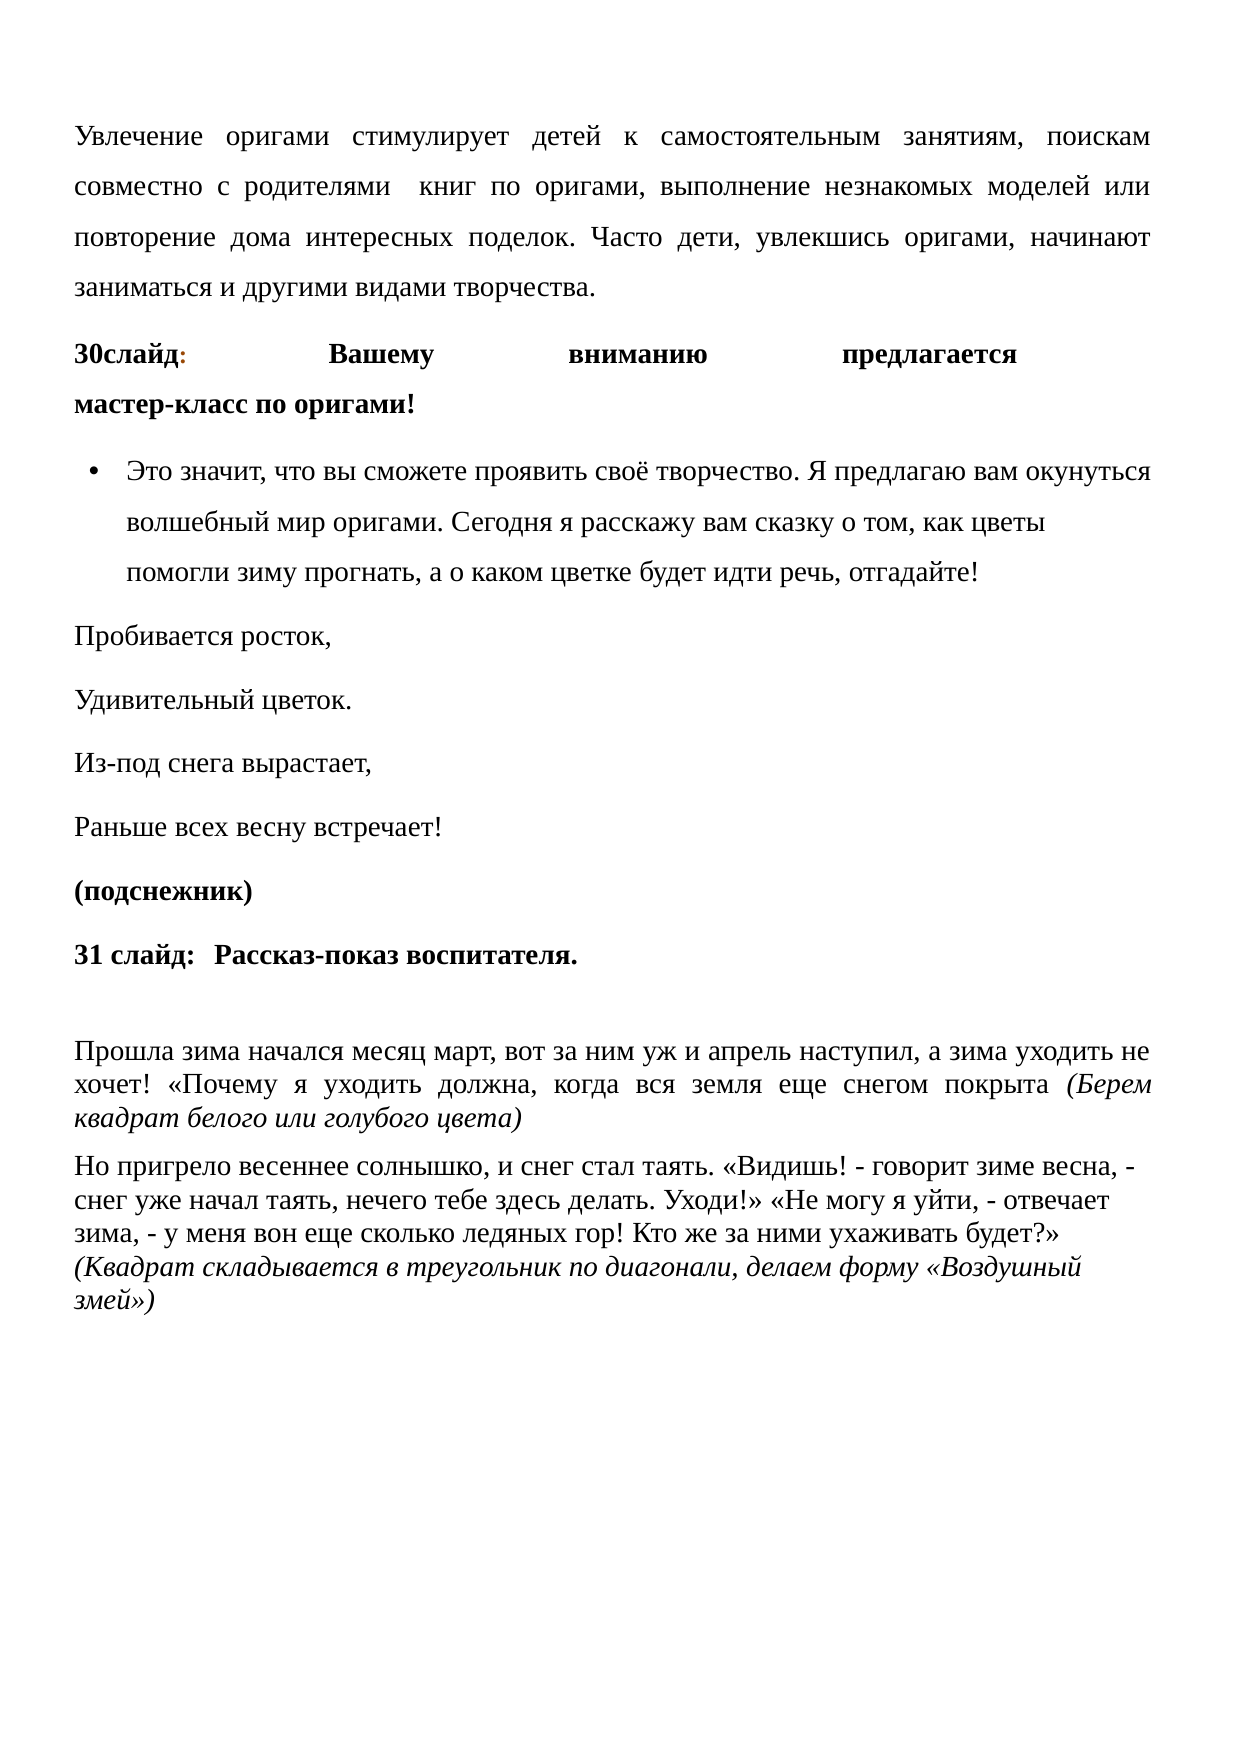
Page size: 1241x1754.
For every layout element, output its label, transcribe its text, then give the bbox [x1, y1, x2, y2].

text Но пригрело весеннее солнышко, и снег стал таять. «Видишь! - говорит зиме весна, - снег уже начал таять, нечего тебе здесь делать. Уходи!» «Не могу я уйти, - отвечает зима, - у меня вон еще сколько ледяных гор! Кто же за ними ухаживать будет?» (Квадрат складывается в треугольник по диагонали, делаем форму «Воздушный змей») [74, 1148, 1152, 1316]
text Удивительный цветок. [74, 682, 1152, 715]
list Это значит, что вы сможете проявить своё творчество. Я предлагаю вам окунуться волшебный мир оригами. Сегодня я расскажу вам сказку о том, как цветы помогли зиму прогнать, а о каком цветке будет идти речь, отгадайте! [89, 453, 1152, 588]
text Из-под снега вырастает, [74, 746, 1152, 779]
text Пробивается росток, [74, 618, 1152, 651]
text (подснежник) [74, 873, 1152, 907]
text 30слайд: Вашему вниманию предлагается мастер-класс по оригами! [74, 336, 1152, 420]
text 31 слайд: Рассказ-показ воспитателя. [74, 937, 1152, 971]
text Увлечение оригами стимулирует детей к самостоятельным занятиям, поискам совместно с родителями книг по оригами, выполнение незнакомых моделей или повторение дома интересных поделок. Часто дети, увлекшись оригами, начинают заниматься и другими видами творчества. [74, 118, 1152, 303]
text Прошла зима начался месяц март, вот за ним уж и апрель наступил, а зима уходить не хочет! «Почему я уходить должна, когда вся земля еще снегом покрыта (Берем квадрат белого или голубого цвета) [74, 1033, 1152, 1133]
text Раньше всех весну встречает! [74, 809, 1152, 843]
